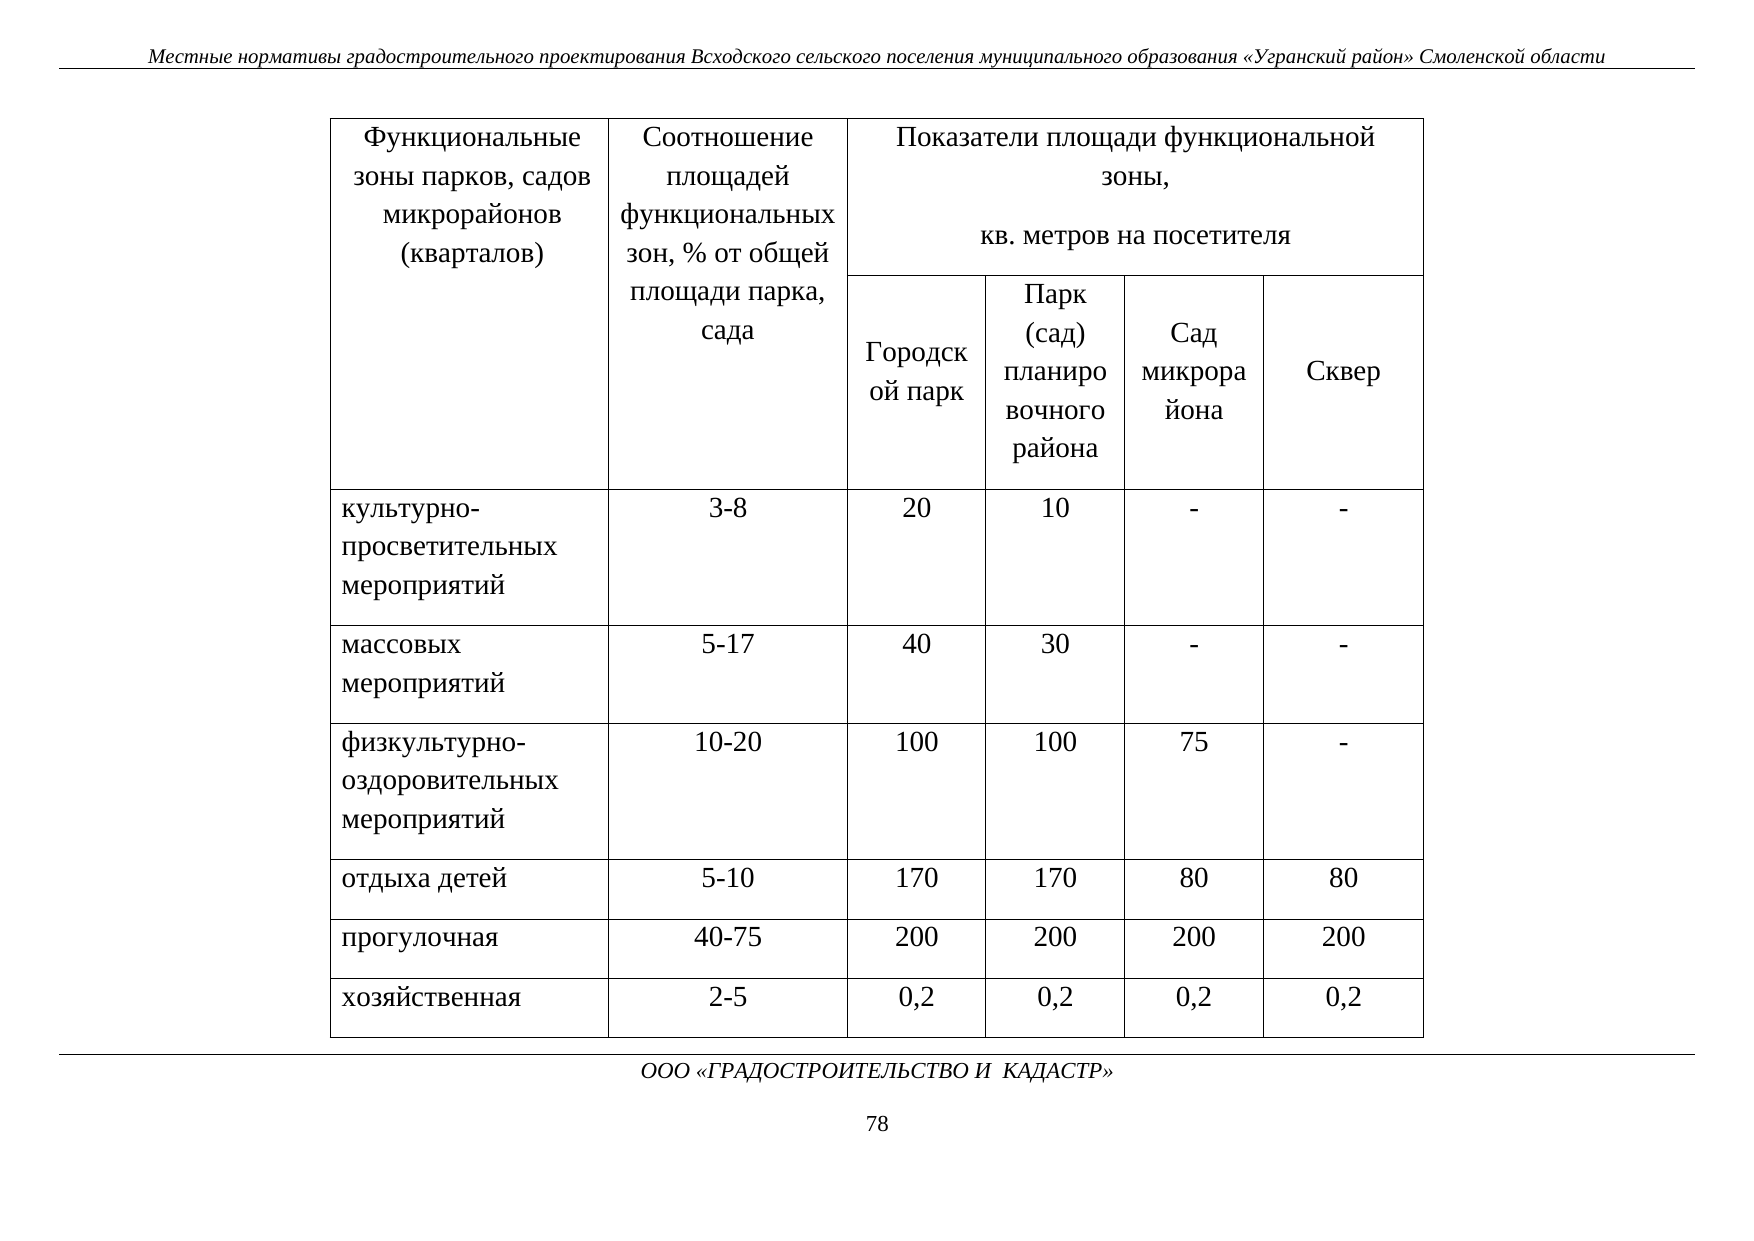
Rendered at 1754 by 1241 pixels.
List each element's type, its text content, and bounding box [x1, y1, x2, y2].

table_cell 3-8 [609, 490, 847, 625]
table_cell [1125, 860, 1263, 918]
table_cell Городской парк [848, 276, 985, 489]
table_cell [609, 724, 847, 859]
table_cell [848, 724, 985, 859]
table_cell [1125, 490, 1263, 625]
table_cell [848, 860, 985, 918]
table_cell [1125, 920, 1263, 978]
table_cell Парк (сад) планировочного района [986, 276, 1124, 489]
table_header Функциональные зоны парков, садов микрорайонов (кварталов) [331, 119, 608, 489]
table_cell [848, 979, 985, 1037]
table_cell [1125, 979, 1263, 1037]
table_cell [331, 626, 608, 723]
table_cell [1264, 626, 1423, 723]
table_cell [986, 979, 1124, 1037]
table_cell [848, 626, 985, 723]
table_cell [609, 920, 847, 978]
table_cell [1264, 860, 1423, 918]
table_cell культурно-просветительных мероприятий [331, 490, 608, 625]
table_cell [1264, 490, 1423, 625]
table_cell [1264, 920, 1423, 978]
table_header Соотношение площадей функциональных зон, % от общей площади парка, сада [609, 119, 847, 489]
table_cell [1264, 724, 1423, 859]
table_cell Сад микрорайона [1125, 276, 1263, 489]
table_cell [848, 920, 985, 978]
table_cell 10 [986, 490, 1124, 625]
table_cell Сквер [1264, 276, 1423, 489]
table_header Показатели площади функциональной зоны, кв. метров на посетителя [848, 119, 1423, 275]
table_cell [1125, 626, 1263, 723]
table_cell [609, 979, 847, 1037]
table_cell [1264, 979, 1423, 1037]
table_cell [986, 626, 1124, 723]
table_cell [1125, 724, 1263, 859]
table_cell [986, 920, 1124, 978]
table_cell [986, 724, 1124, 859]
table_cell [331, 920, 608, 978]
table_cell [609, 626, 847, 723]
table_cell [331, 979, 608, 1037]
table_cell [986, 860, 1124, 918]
table_cell 20 [848, 490, 985, 625]
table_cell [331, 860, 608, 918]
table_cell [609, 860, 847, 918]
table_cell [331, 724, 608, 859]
